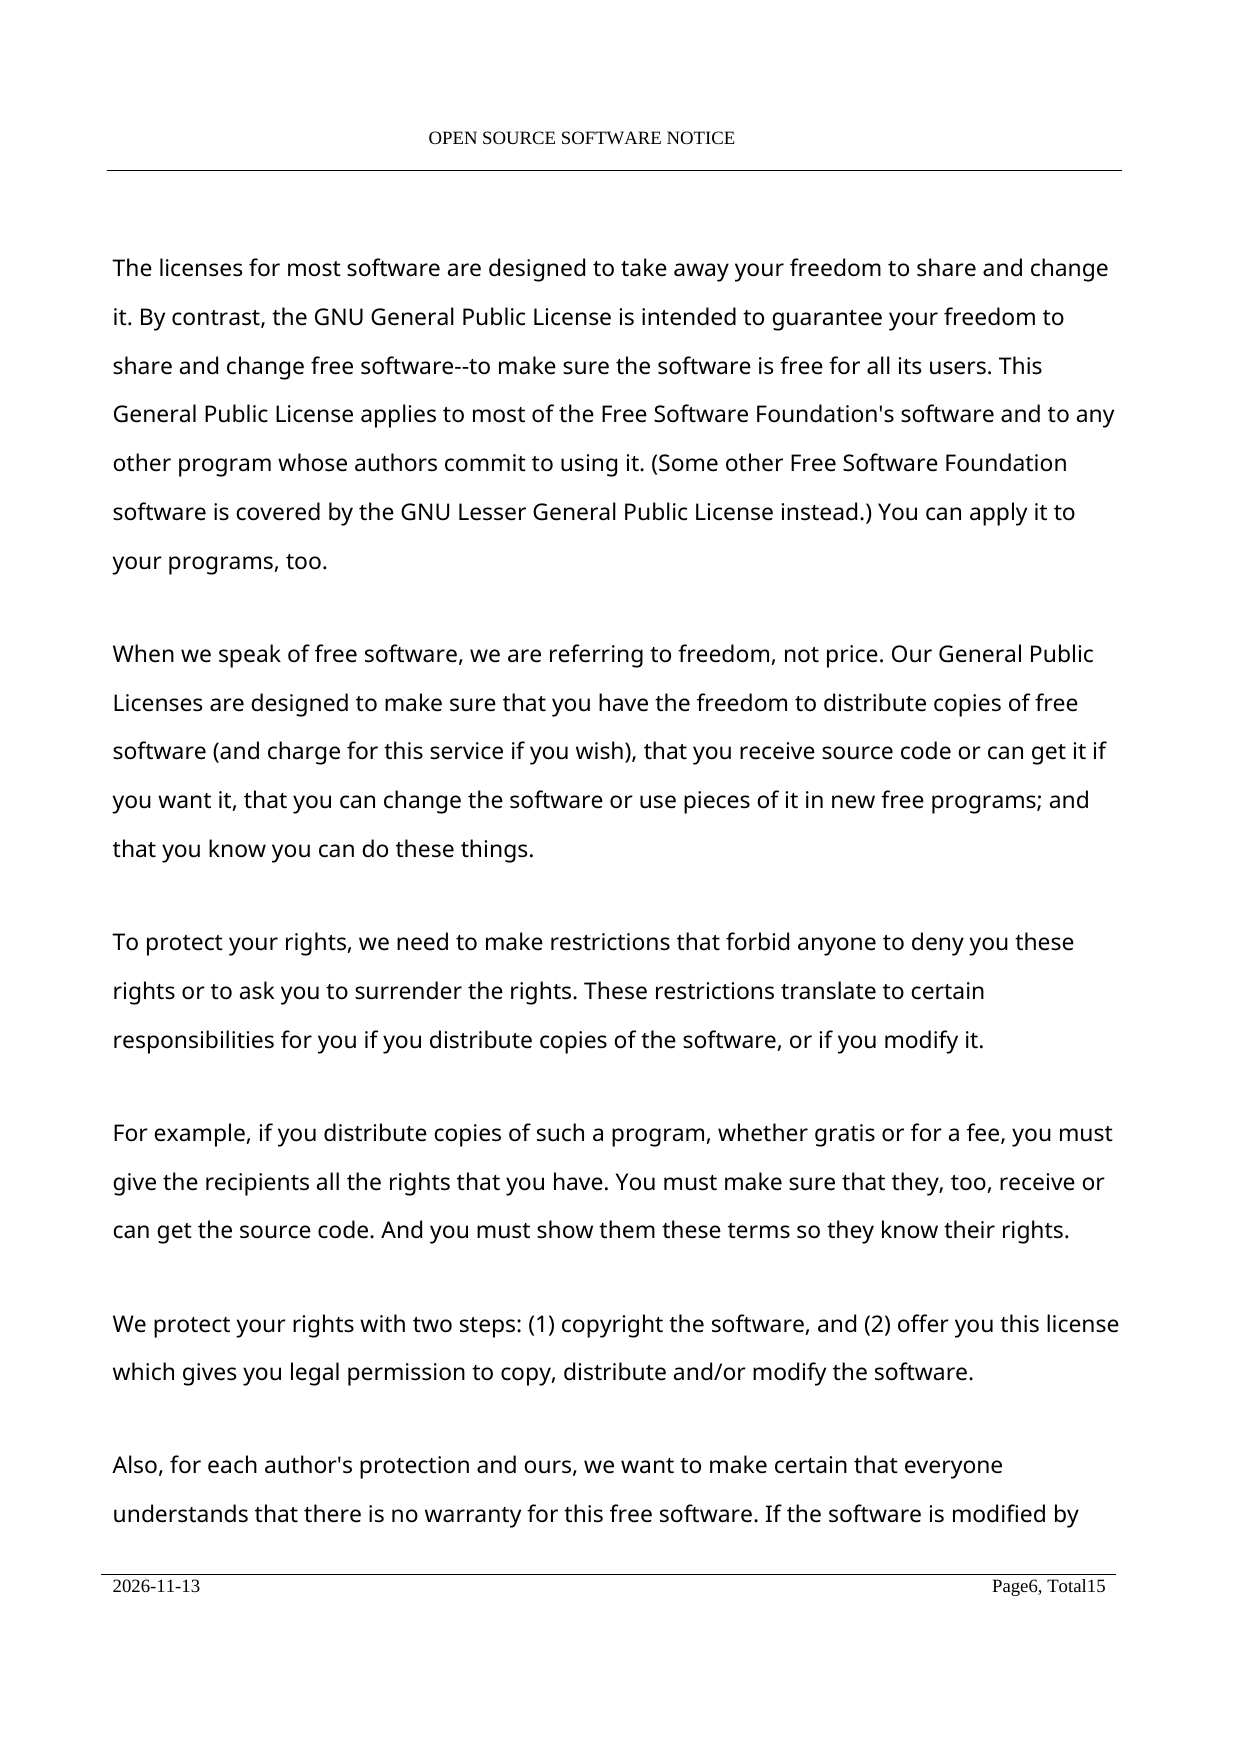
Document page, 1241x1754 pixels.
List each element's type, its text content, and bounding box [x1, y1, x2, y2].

text For example, if you distribute copies of such a program, whether gratis or for a fee, you must give the recipients all the rights that you have. You must make sure that they, too, receive or can get the source code. And you must show them these terms so they know their rights. [112, 1116, 1128, 1246]
text To protect your rights, we need to make restrictions that forbid anyone to deny you these rights or to ask you to surrender the rights. These restrictions translate to certain responsibilities for you if you distribute copies of the software, or if you modify it. [112, 925, 1128, 1055]
text The licenses for most software are designed to take away your freedom to share and change it. By contrast, the GNU General Public License is intended to guarantee your freedom to share and change free software--to make sure the software is free for all its users. This General Public License applies to most of the Free Software Foundation's software and to any other program whose authors commit to using it. (Some other Free Software Foundation software is covered by the GNU Lesser General Public License instead.) You can apply it to your programs, too. [112, 251, 1128, 576]
text We protect your rights with two steps: (1) copyright the software, and (2) offer you this license which gives you legal permission to copy, distribute and/or modify the software. [112, 1307, 1128, 1388]
text When we speak of free software, we are referring to freedom, not price. Our General Public Licenses are designed to make sure that you have the freedom to distribute copies of free software (and charge for this service if you wish), that you receive source code or can get it if you want it, that you can change the software or use pieces of it in new free programs; and that you know you can do these things. [112, 637, 1128, 865]
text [112, 1449, 1128, 1530]
